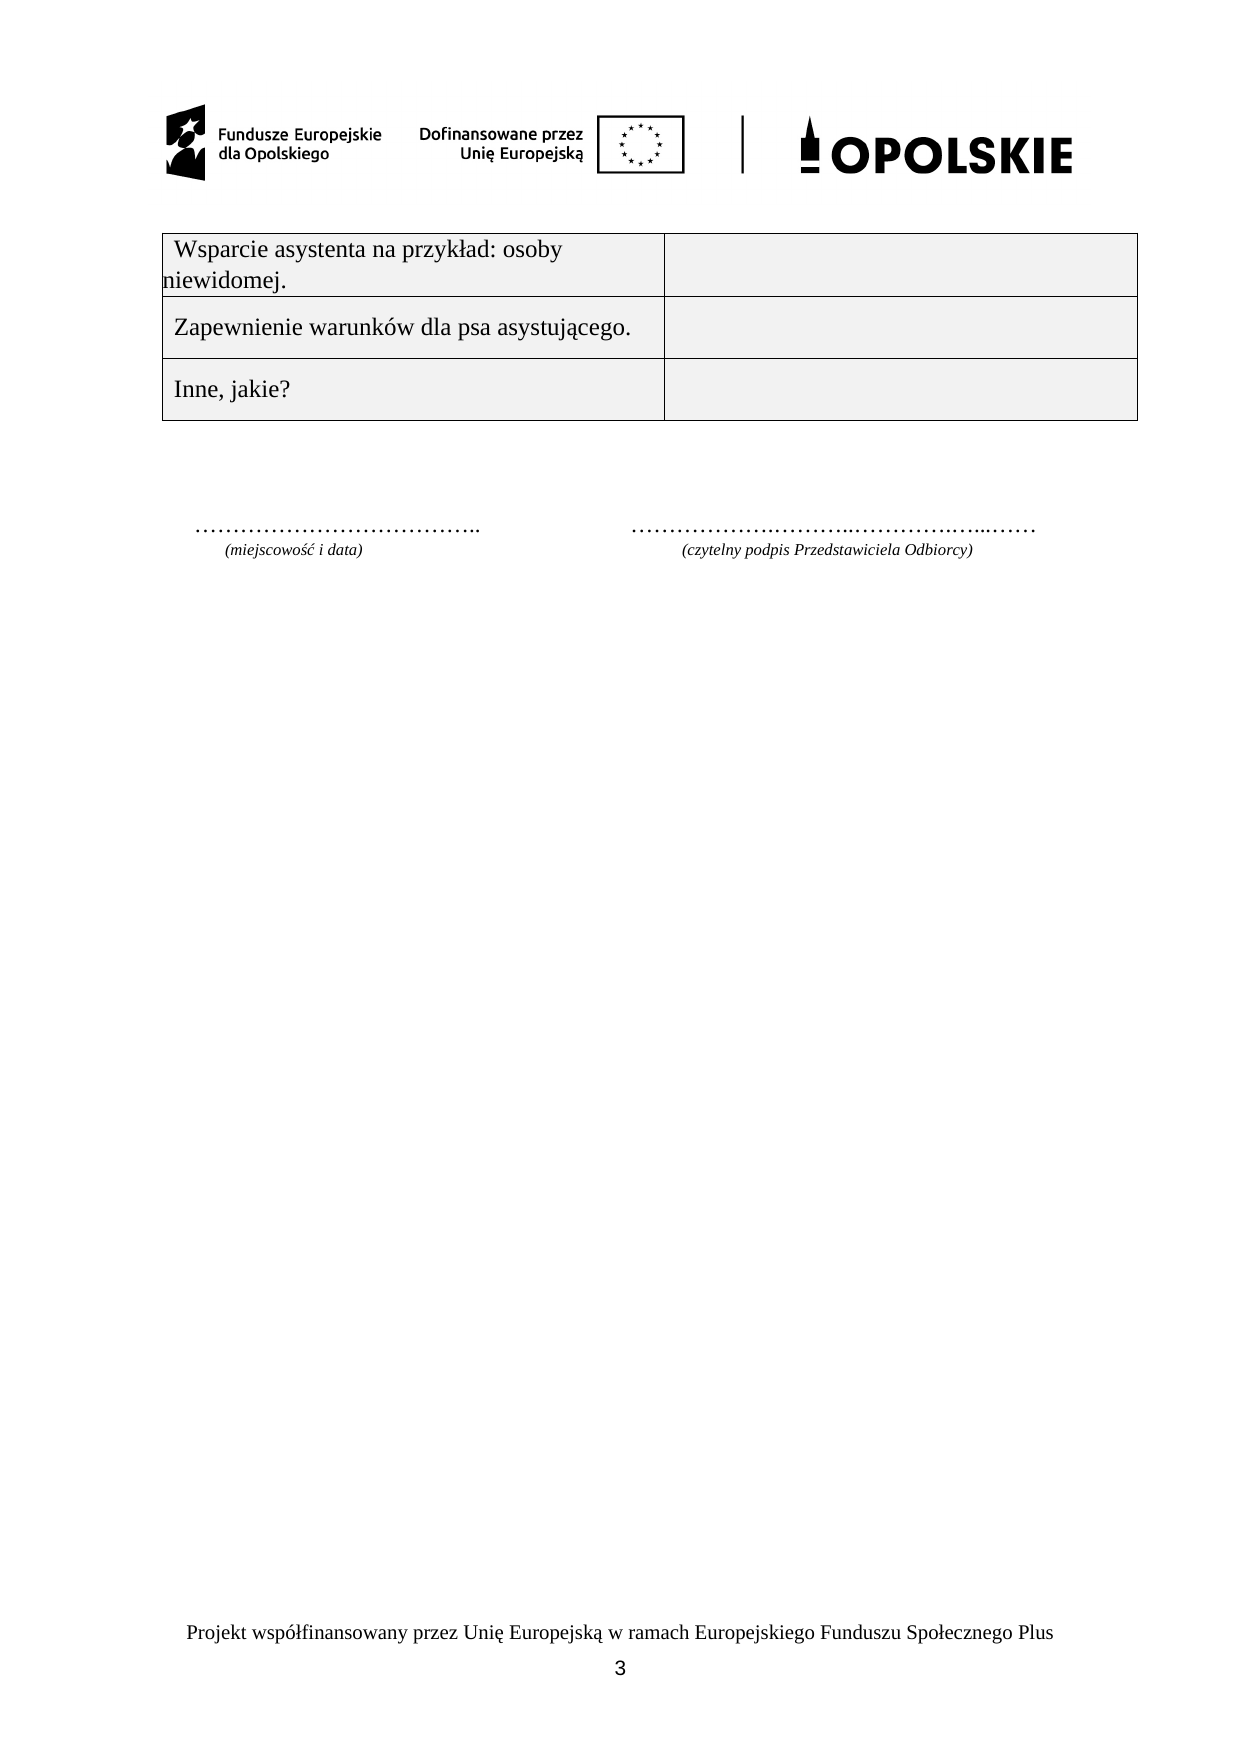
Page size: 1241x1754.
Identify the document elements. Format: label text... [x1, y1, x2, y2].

text ……………………………….. ……………….………..………….…...…… [154, 511, 1092, 537]
text (miejscowość i data) (czytelny podpis Przedstawiciela Odbiorcy) [154, 539, 1092, 558]
table_cell Wsparcie asystenta na przykład: osoby niewidomej. [163, 234, 664, 296]
table_cell [665, 359, 1137, 420]
table_cell Inne, jakie? [163, 359, 664, 420]
table_cell Zapewnienie warunków dla psa asystującego. [163, 297, 664, 358]
table_cell [665, 297, 1137, 358]
picture [147, 81, 1092, 205]
table_cell [665, 234, 1137, 296]
